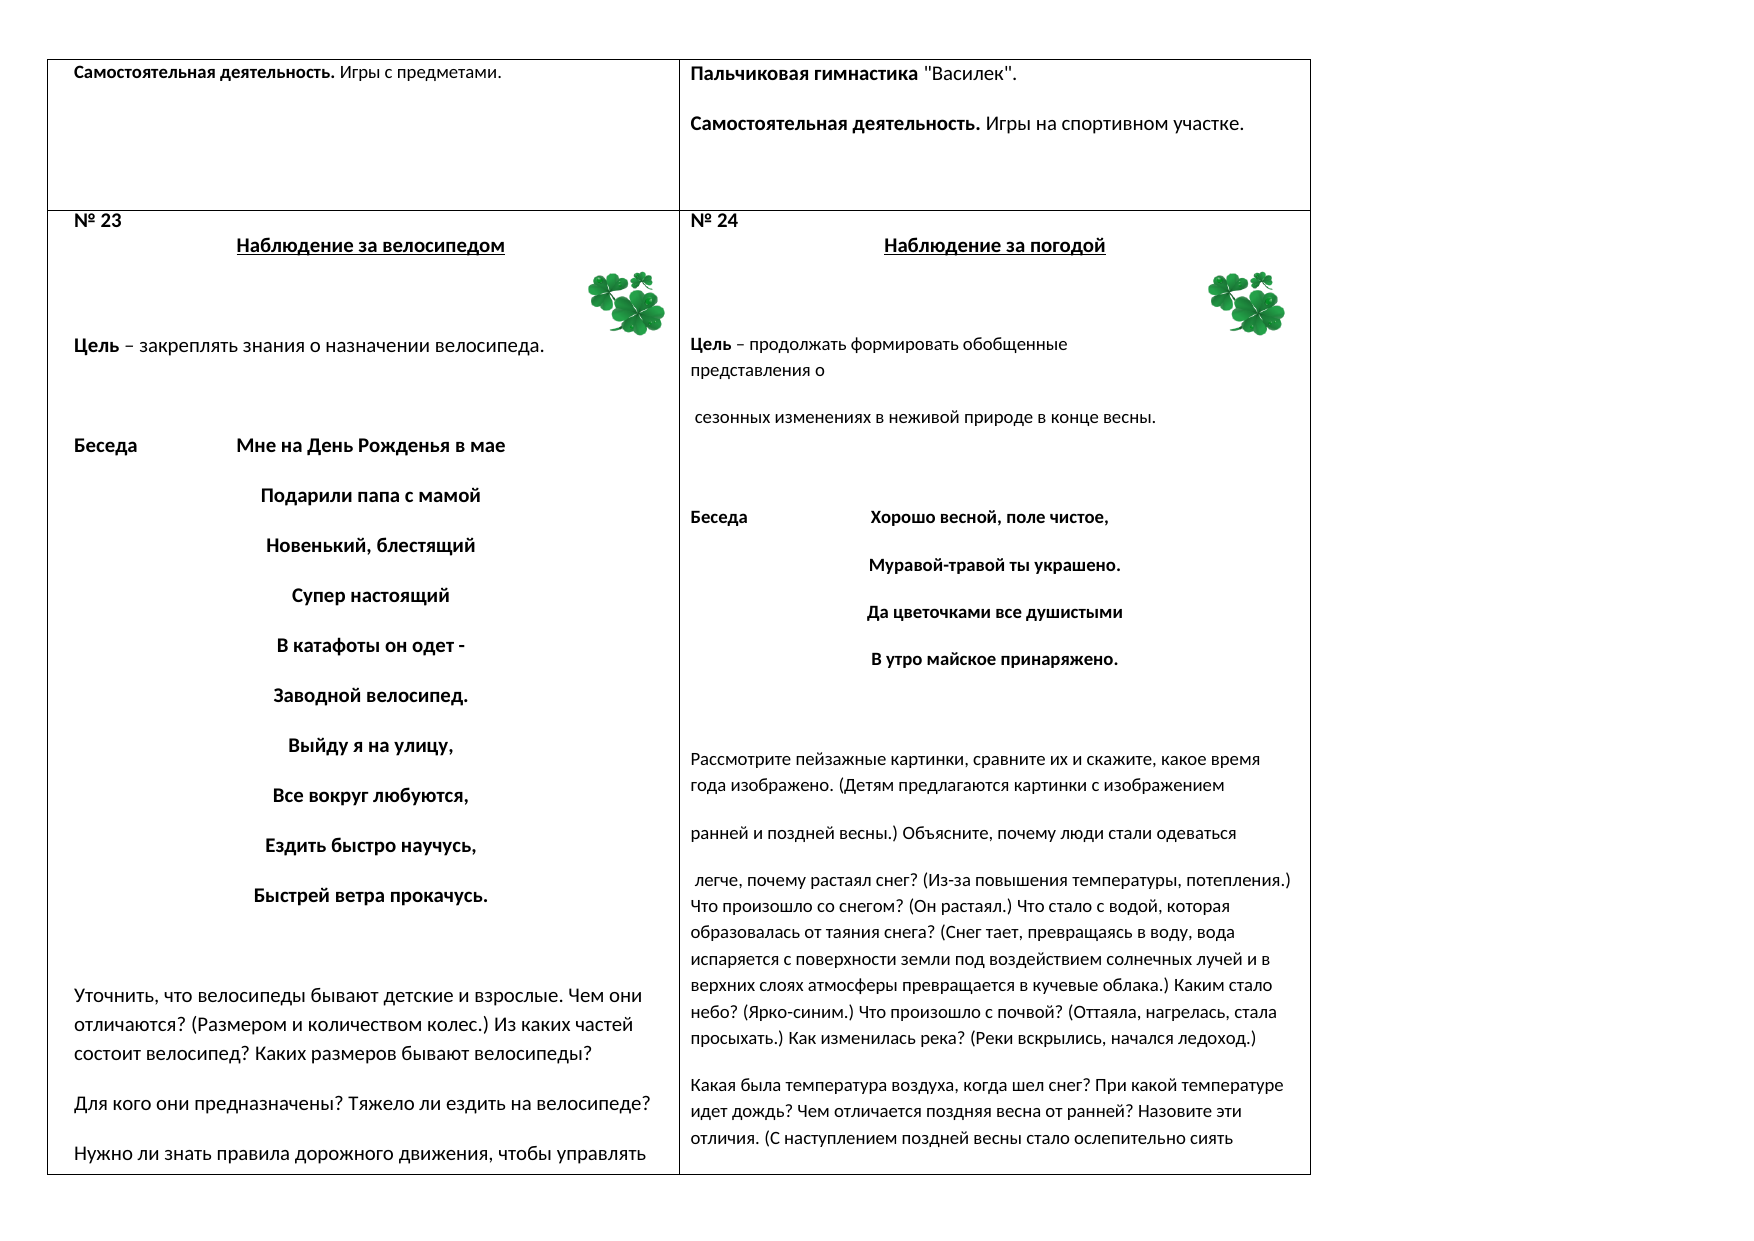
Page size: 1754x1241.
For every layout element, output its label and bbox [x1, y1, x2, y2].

table_cell [680, 211, 1310, 1174]
table_cell [680, 60, 1310, 210]
table_cell [48, 60, 679, 210]
table_cell [48, 211, 679, 1174]
picture [586, 266, 667, 337]
picture [1206, 266, 1287, 337]
